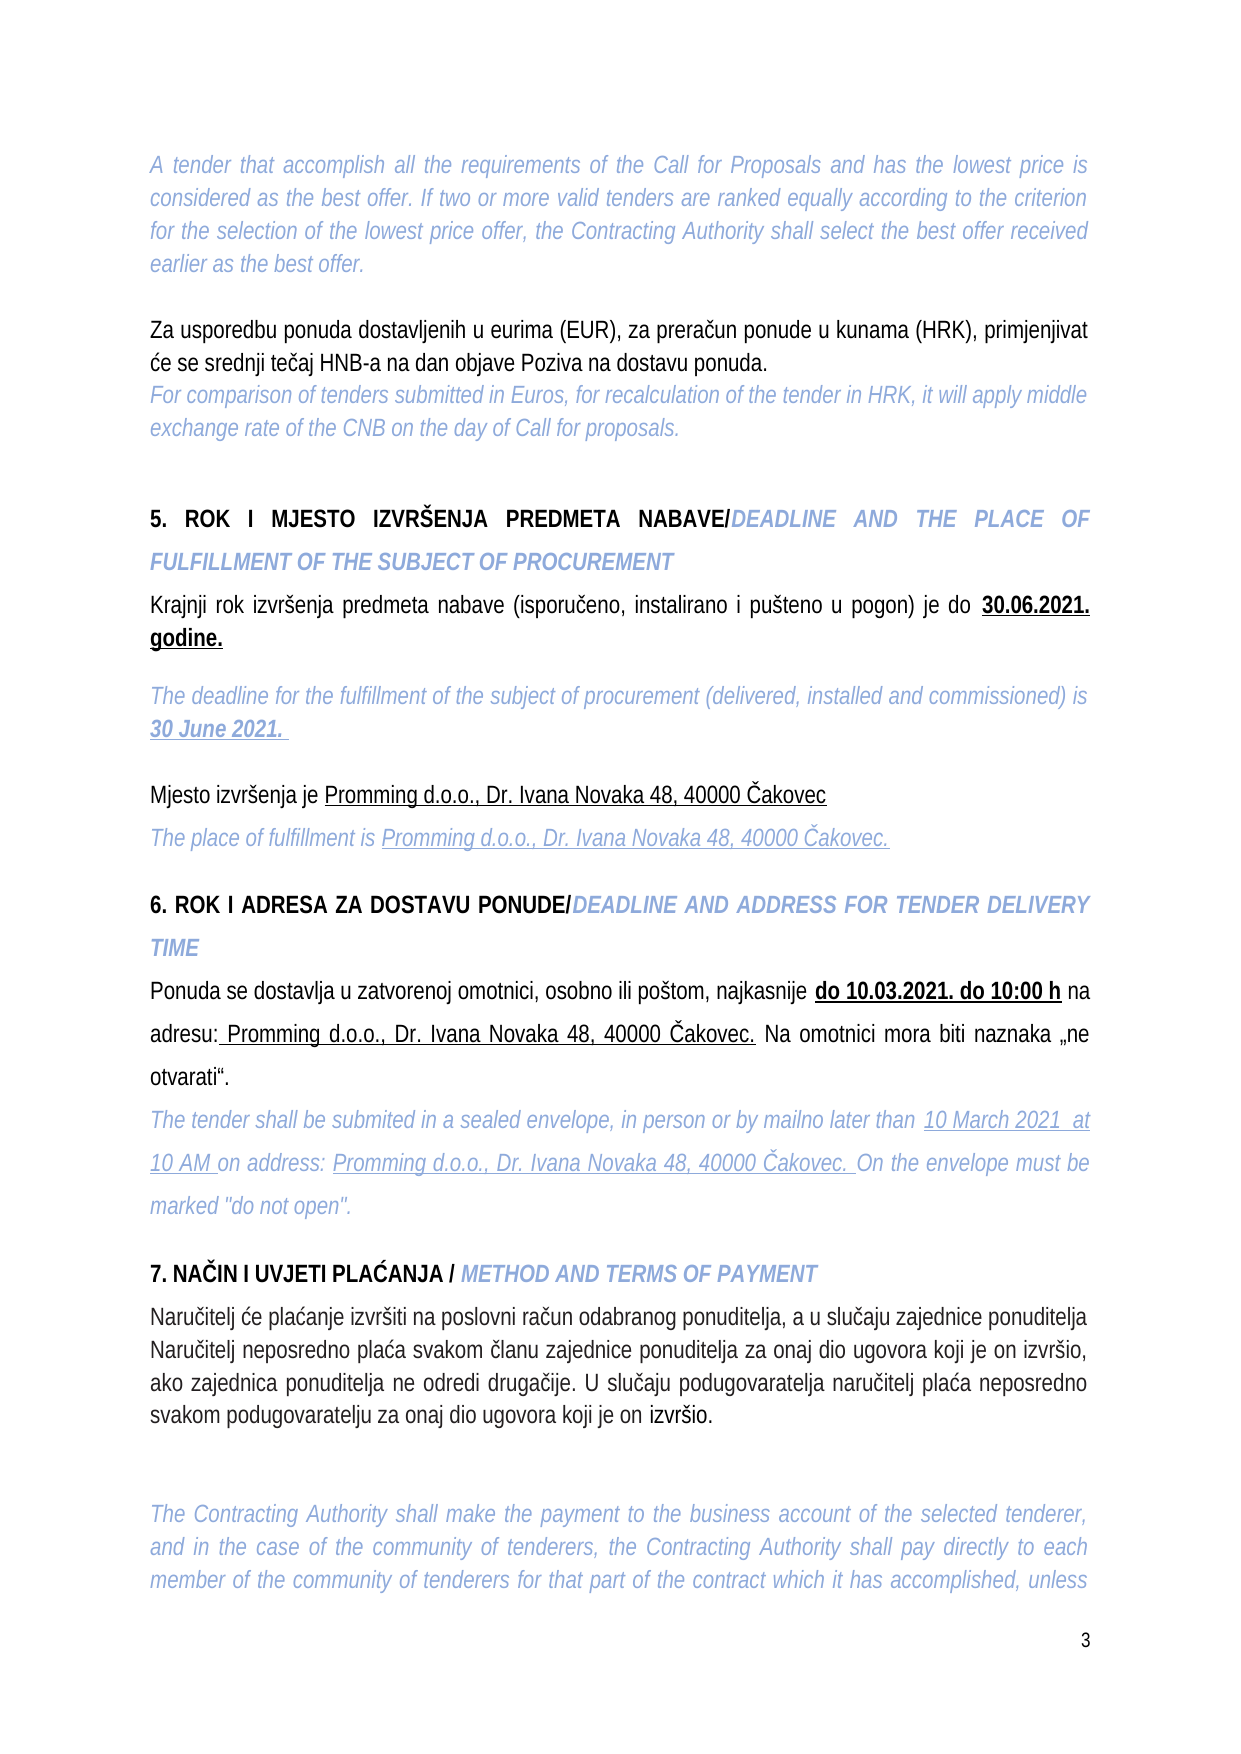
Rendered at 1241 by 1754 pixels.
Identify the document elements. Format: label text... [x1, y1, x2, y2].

text 6. ROK I ADRESA ZA DOSTAVU PONUDE/DEADLINE AND ADDRESS FOR TENDER DELIVERY TIME [150, 890, 1090, 962]
text A tender that accomplish all the requirements of the Call for Proposals and has the lowest price is considered as the best offer. If two or more valid tenders are ranked equally according to the criterion for the selection of the lowest price offer, the Contracting Authority shall select the best offer received earlier as the best offer. [150, 150, 1090, 277]
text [150, 1499, 1090, 1594]
text Mjesto izvršenja je Promming d.o.o., Dr. Ivana Novaka 48, 40000 Čakovec [150, 779, 1090, 808]
text The deadline for the fulfillment of the subject of procurement (delivered, installed and commissioned) is 30 June 2021. [150, 681, 1090, 742]
text 5. ROK I MJESTO IZVRŠENJA PREDMETA NABAVE/DEADLINE AND THE PLACE OF FULFILLMENT OF THE SUBJECT OF PROCUREMENT [150, 504, 1090, 576]
text Ponuda se dostavlja u zatvorenoj omotnici, osobno ili poštom, najkasnije do 10.03.2021. do 10:00 h na adresu: Promming d.o.o., Dr. Ivana Novaka 48, 40000 Čakovec. Na omotnici mora biti naznaka „ne otvarati“. [150, 976, 1090, 1091]
text The place of fulfillment is Promming d.o.o., Dr. Ivana Novaka 48, 40000 Čakovec. [150, 822, 1090, 851]
text Za usporedbu ponuda dostavljenih u eurima (EUR), za preračun ponude u kunama (HRK), primjenjivat će se srednji tečaj HNB-a na dan objave Poziva na dostavu ponuda. [150, 314, 1090, 376]
text For comparison of tenders submitted in Euros, for recalculation of the tender in HRK, it will apply middle exchange rate of the CNB on the day of Call for proposals. [150, 380, 1090, 442]
text Krajnji rok izvršenja predmeta nabave (isporučeno, instalirano i pušteno u pogon) je do 30.06.2021. godine. [150, 590, 1090, 652]
text 7. NAČIN I UVJETI PLAĆANJA / METHOD AND TERMS OF PAYMENT [150, 1259, 1090, 1287]
text The tender shall be submited in a sealed envelope, in person or by mailno later than 10 March 2021 at 10 AM on address: Promming d.o.o., Dr. Ivana Novaka 48, 40000 Čakovec. On the envelope must be marked "do not open". [150, 1105, 1090, 1219]
text Naručitelj će plaćanje izvršiti na poslovni račun odabranog ponuditelja, a u slučaju zajednice ponuditelja Naručitelj neposredno plaća svakom članu zajednice ponuditelja za onaj dio ugovora koji je on izvršio, ako zajednica ponuditelja ne odredi drugačije. U slučaju podugovaratelja naručitelj plaća neposredno svakom podugovaratelju za onaj dio ugovora koji je on izvršio. [150, 1302, 1090, 1429]
